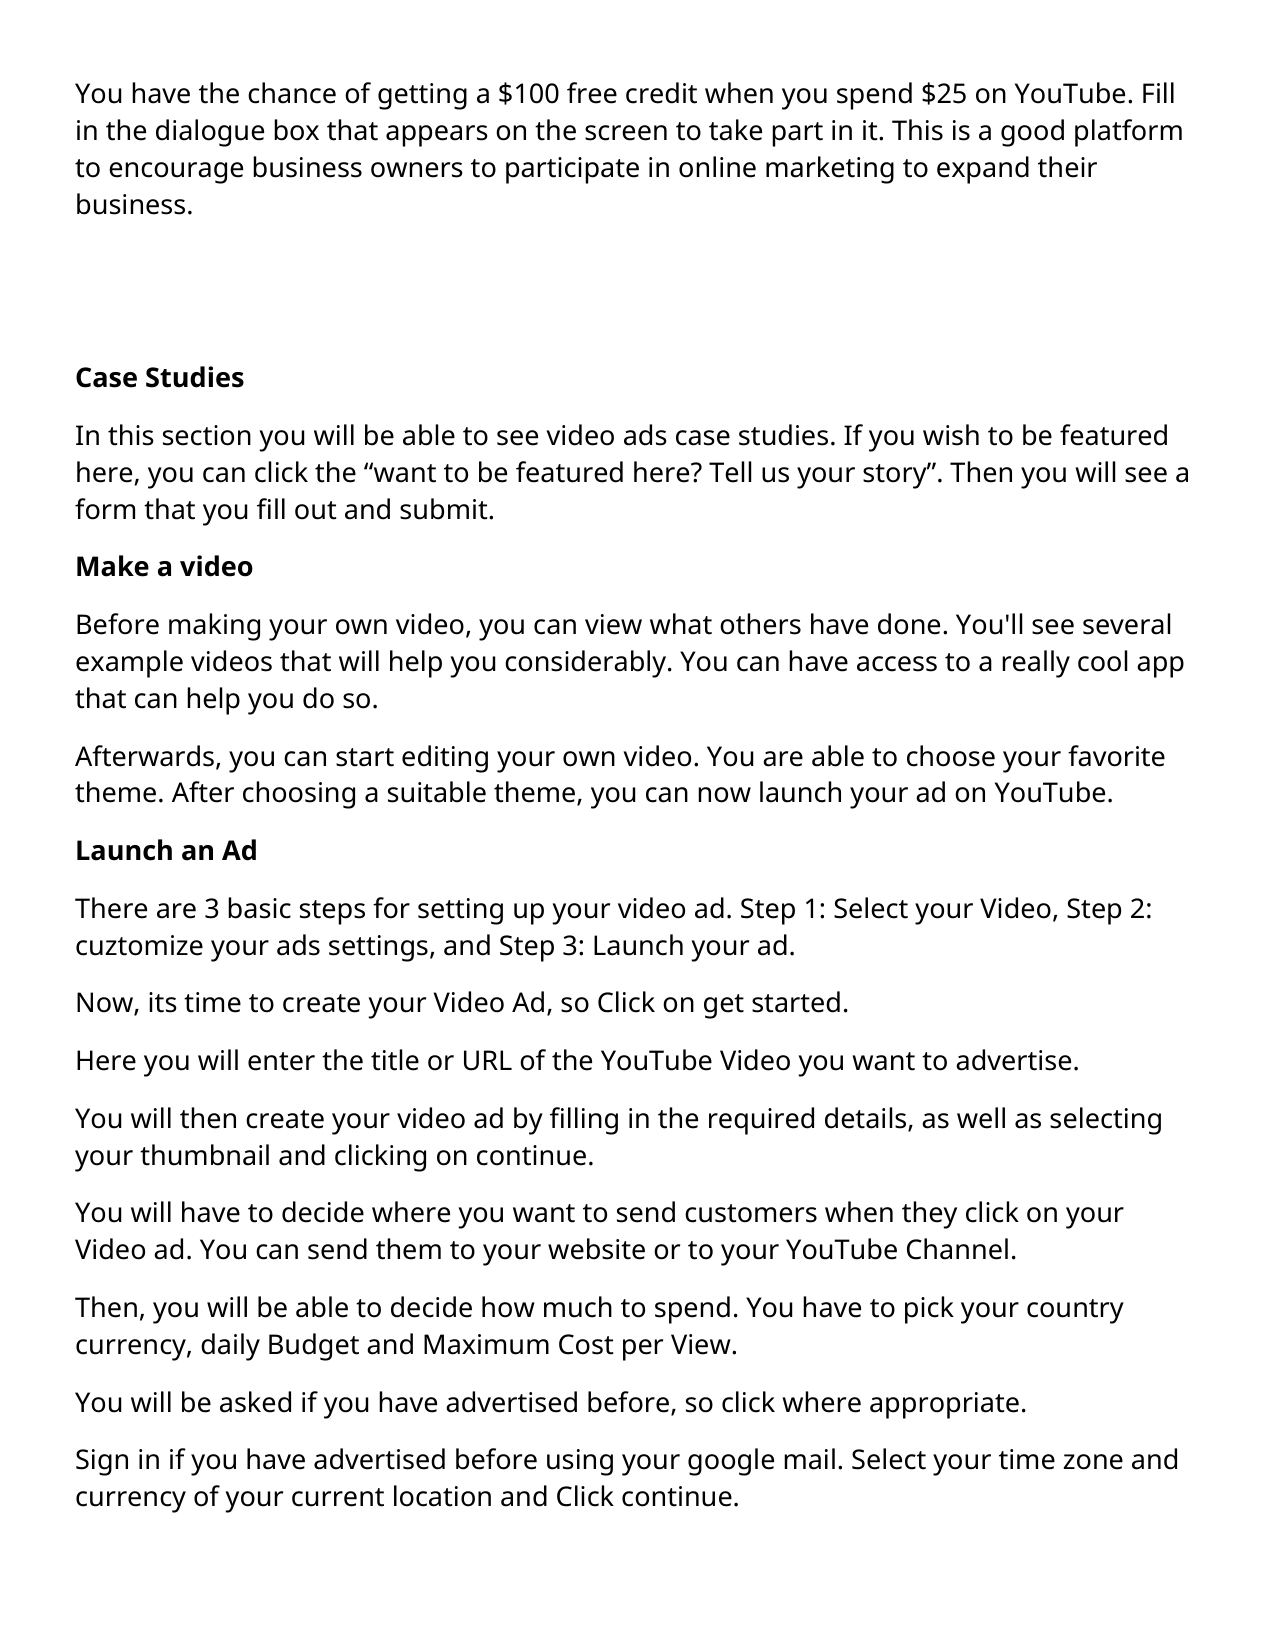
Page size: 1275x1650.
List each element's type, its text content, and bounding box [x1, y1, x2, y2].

text You will have to decide where you want to send customers when they click on your Video ad. You can send them to your website or to your YouTube Channel. [75, 1194, 1200, 1268]
text In this section you will be able to see video ads case studies. If you wish to be featured here, you can click the “want to be featured here? Tell us your story”. Then you will see a form that you fill out and submit. [75, 416, 1200, 527]
text Now, its time to create your Video Ad, so Click on get started. [75, 984, 1200, 1021]
text Here you will enter the title or URL of the YouTube Video you want to advertise. [75, 1042, 1200, 1078]
text Before making your own video, you can view what others have done. You'll see several example videos that will help you considerably. You can have access to a really cool app that can help you do so. [75, 606, 1200, 716]
text You will then create your video ad by filling in the required details, as well as selecting your thumbnail and clicking on continue. [75, 1099, 1200, 1173]
text Afterwards, you can start editing your own video. You are able to choose your favorite theme. After choosing a suitable theme, you can now launch your ad on YouTube. [75, 737, 1200, 811]
text Then, you will be able to decide how much to spend. You have to pick your country currency, daily Budget and Maximum Cost per View. [75, 1288, 1200, 1362]
text You have the chance of getting a $100 free credit when you spend $25 on YouTube. Fill in the dialogue box that appears on the screen to take part in it. This is a good platform to encourage business owners to participate in online marketing to expand their business. [75, 75, 1200, 222]
text You will be asked if you have advertised before, so click where appropriate. [75, 1383, 1200, 1420]
text Make a video [75, 548, 1200, 585]
text Sign in if you have advertised before using your google mail. Select your time zone and currency of your current location and Click continue. [75, 1441, 1200, 1514]
text There are 3 basic steps for setting up your video ad. Step 1: Select your Video, Step 2: cuztomize your ads settings, and Step 3: Launch your ad. [75, 889, 1200, 963]
text Launch an Ad [75, 832, 1200, 868]
text Case Studies [75, 359, 1200, 396]
